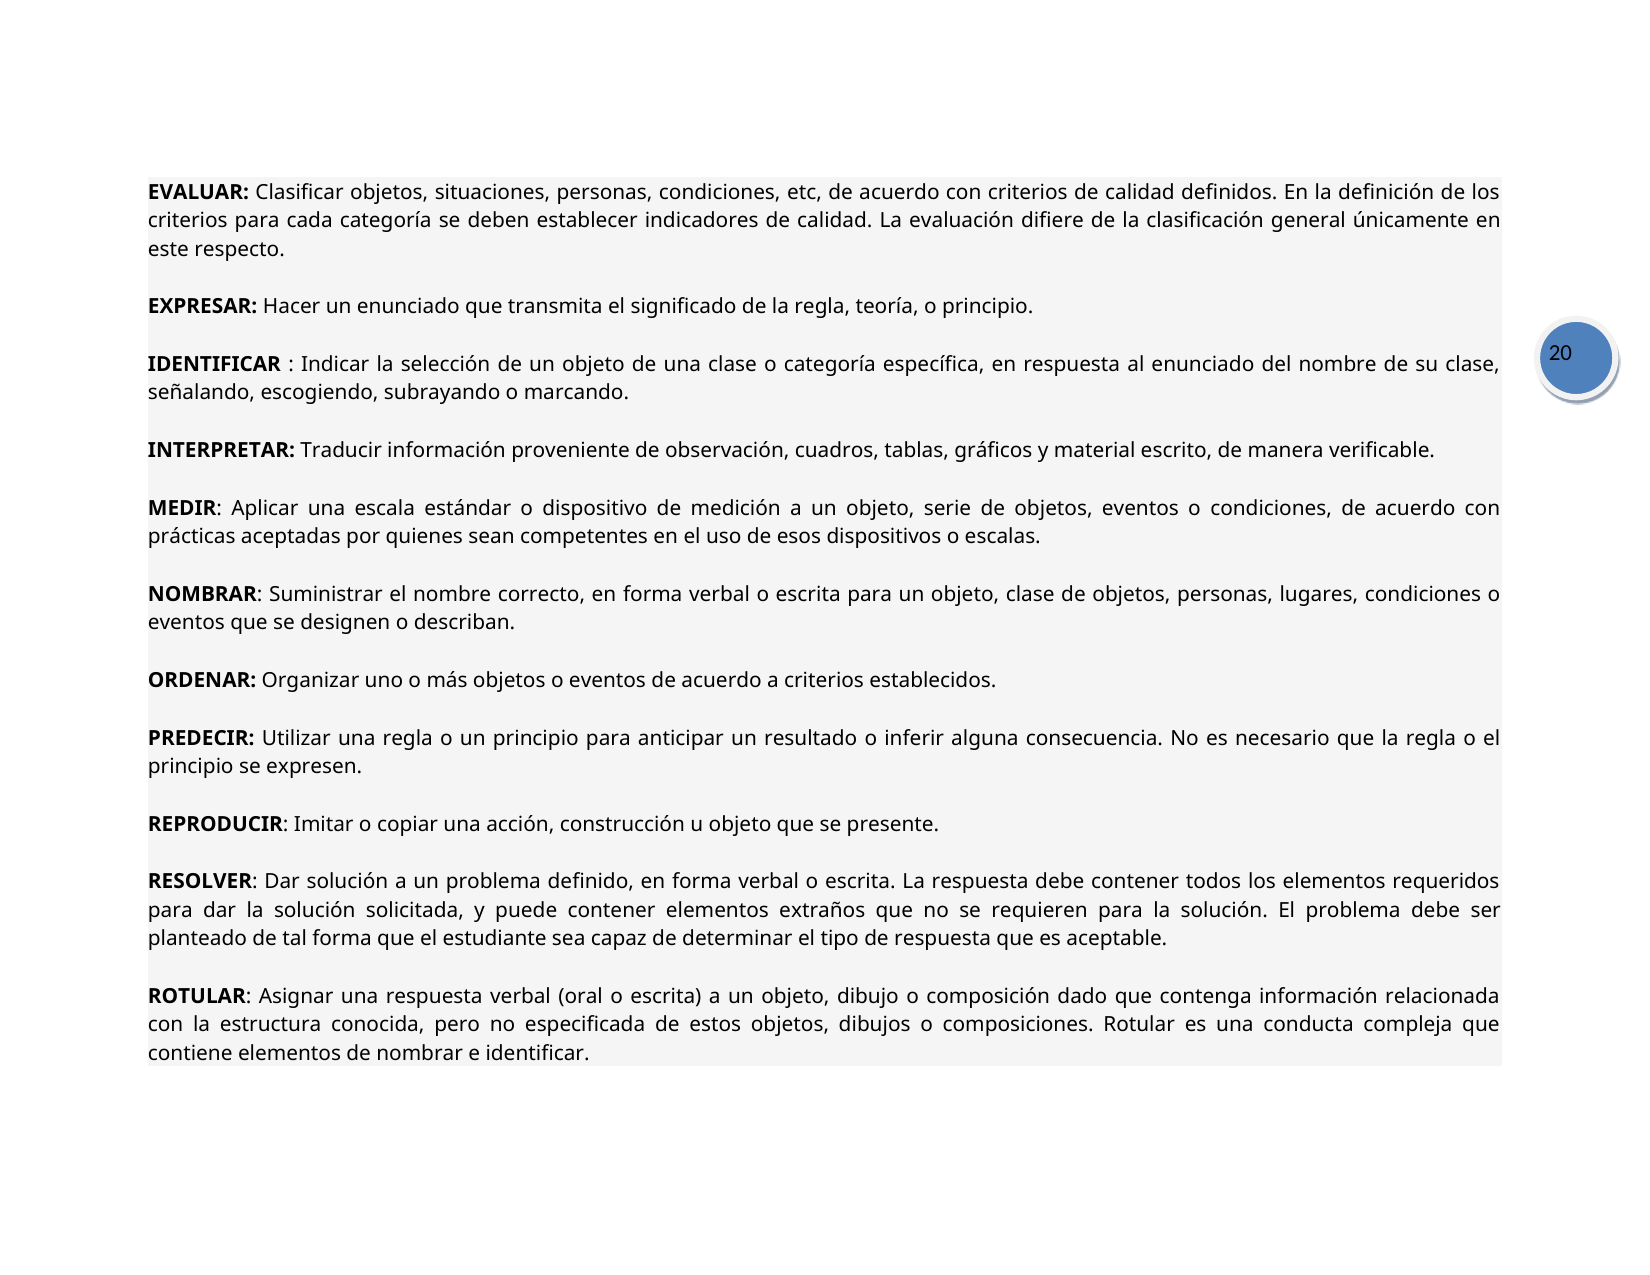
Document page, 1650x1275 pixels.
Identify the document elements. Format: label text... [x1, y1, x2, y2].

text IDENTIFICAR : Indicar la selección de un objeto de una clase o categoría específica, en respuesta al enunciado del nombre de su clase, señalando, escogiendo, subrayando o marcando. [148, 349, 1502, 406]
text REPRODUCIR: Imitar o copiar una acción, construcción u objeto que se presente. [148, 809, 1502, 837]
text ROTULAR: Asignar una respuesta verbal (oral o escrita) a un objeto, dibujo o composición dado que contenga información relacionada con la estructura conocida, pero no especificada de estos objetos, dibujos o composiciones. Rotular es una conducta compleja que contiene elementos de nombrar e identificar. [148, 981, 1502, 1066]
text EXPRESAR: Hacer un enunciado que transmita el significado de la regla, teoría, o principio. [148, 292, 1502, 320]
text INTERPRETAR: Traducir información proveniente de observación, cuadros, tablas, gráficos y material escrito, de manera verificable. [148, 435, 1502, 464]
text RESOLVER: Dar solución a un problema definido, en forma verbal o escrita. La respuesta debe contener todos los elementos requeridos para dar la solución solicitada, y puede contener elementos extraños que no se requieren para la solución. El problema debe ser planteado de tal forma que el estudiante sea capaz de determinar el tipo de respuesta que es aceptable. [148, 866, 1502, 952]
text PREDECIR: Utilizar una regla o un principio para anticipar un resultado o inferir alguna consecuencia. No es necesario que la regla o el principio se expresen. [148, 723, 1502, 779]
text MEDIR: Aplicar una escala estándar o dispositivo de medición a un objeto, serie de objetos, eventos o condiciones, de acuerdo con prácticas aceptadas por quienes sean competentes en el uso de esos dispositivos o escalas. [148, 493, 1502, 550]
text EVALUAR: Clasificar objetos, situaciones, personas, condiciones, etc, de acuerdo con criterios de calidad definidos. En la definición de los criterios para cada categoría se deben establecer indicadores de calidad. La evaluación difiere de la clasificación general únicamente en este respecto. [148, 177, 1502, 262]
text NOMBRAR: Suministrar el nombre correcto, en forma verbal o escrita para un objeto, clase de objetos, personas, lugares, condiciones o eventos que se designen o describan. [148, 579, 1502, 636]
text ORDENAR: Organizar uno o más objetos o eventos de acuerdo a criterios establecidos. [148, 665, 1502, 693]
